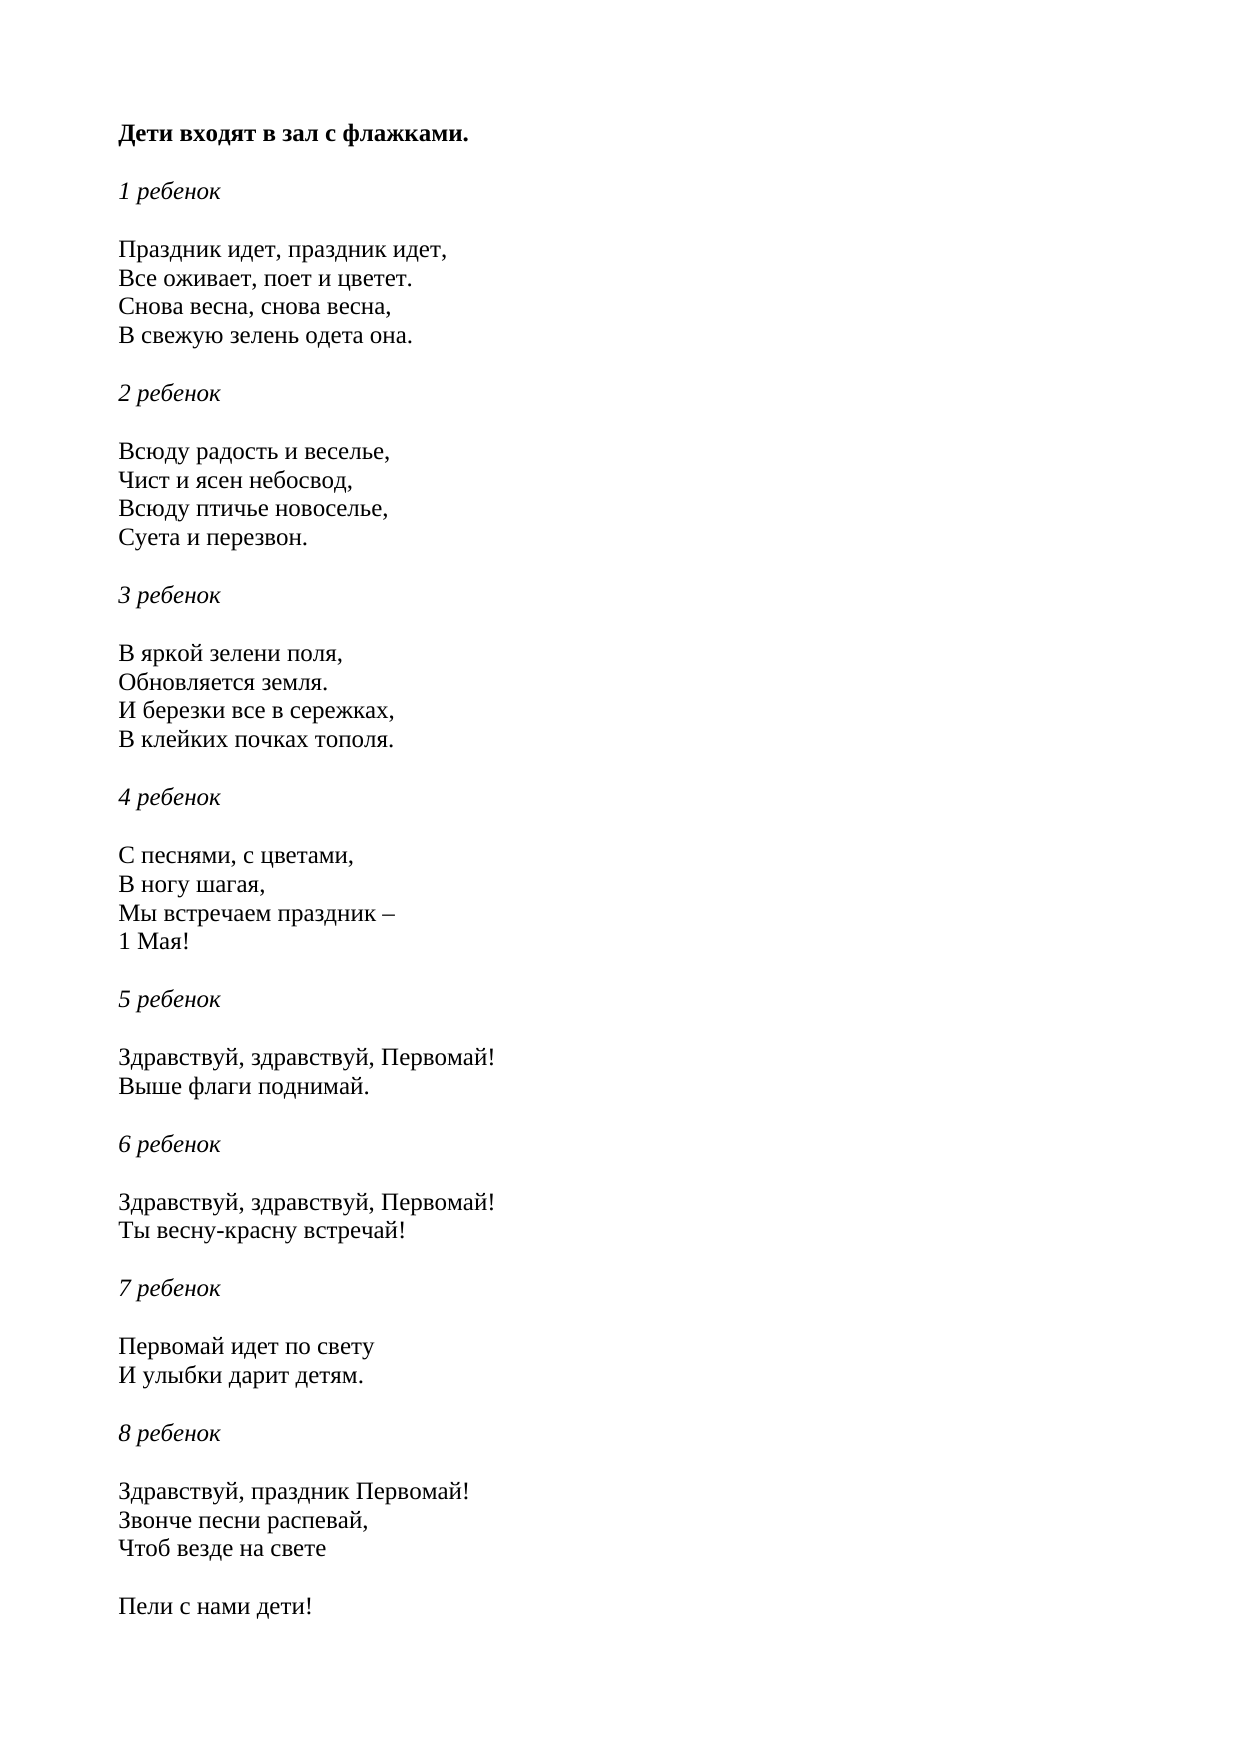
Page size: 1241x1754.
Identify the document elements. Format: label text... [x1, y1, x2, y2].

text В яркой зелени поля, [118, 638, 1122, 667]
text Выше флаги поднимай. [118, 1071, 1122, 1100]
text 1 Мая! [118, 926, 1122, 955]
text Суета и перезвон. [118, 522, 1122, 551]
text Чист и ясен небосвод, [118, 465, 1122, 493]
text В ногу шагая, [118, 869, 1122, 898]
text 4 ребенок [118, 782, 1122, 811]
text 5 ребенок [118, 984, 1122, 1013]
text С песнями, с цветами, [118, 840, 1122, 869]
text В клейких почках тополя. [118, 724, 1122, 753]
text Все оживает, поет и цветет. [118, 263, 1122, 291]
text 2 ребенок [118, 378, 1122, 407]
text Звонче песни распевай, [118, 1505, 1122, 1533]
text 8 ребенок [118, 1418, 1122, 1447]
text Дети входят в зал с флажками. [118, 118, 1122, 147]
text Мы встречаем праздник – [118, 898, 1122, 926]
text И березки все в сережках, [118, 696, 1122, 724]
text Всюду птичье новоселье, [118, 493, 1122, 522]
text Здравствуй, здравствуй, Первомай! [118, 1187, 1122, 1216]
text 7 ребенок [118, 1273, 1122, 1302]
text Праздник идет, праздник идет, [118, 234, 1122, 263]
text Здравствуй, здравствуй, Первомай! [118, 1042, 1122, 1071]
text Первомай идет по свету [118, 1331, 1122, 1360]
text В свежую зелень одета она. [118, 320, 1122, 349]
text Чтоб везде на свете [118, 1533, 1122, 1562]
text Здравствуй, праздник Первомай! [118, 1476, 1122, 1505]
text И улыбки дарит детям. [118, 1360, 1122, 1389]
text Обновляется земля. [118, 667, 1122, 696]
text 1 ребенок [118, 176, 1122, 205]
text Пели с нами дети! [118, 1591, 1122, 1620]
text Всюду радость и веселье, [118, 436, 1122, 465]
text 6 ребенок [118, 1129, 1122, 1158]
text 3 ребенок [118, 580, 1122, 609]
text Снова весна, снова весна, [118, 291, 1122, 320]
text Ты весну-красну встречай! [118, 1216, 1122, 1244]
